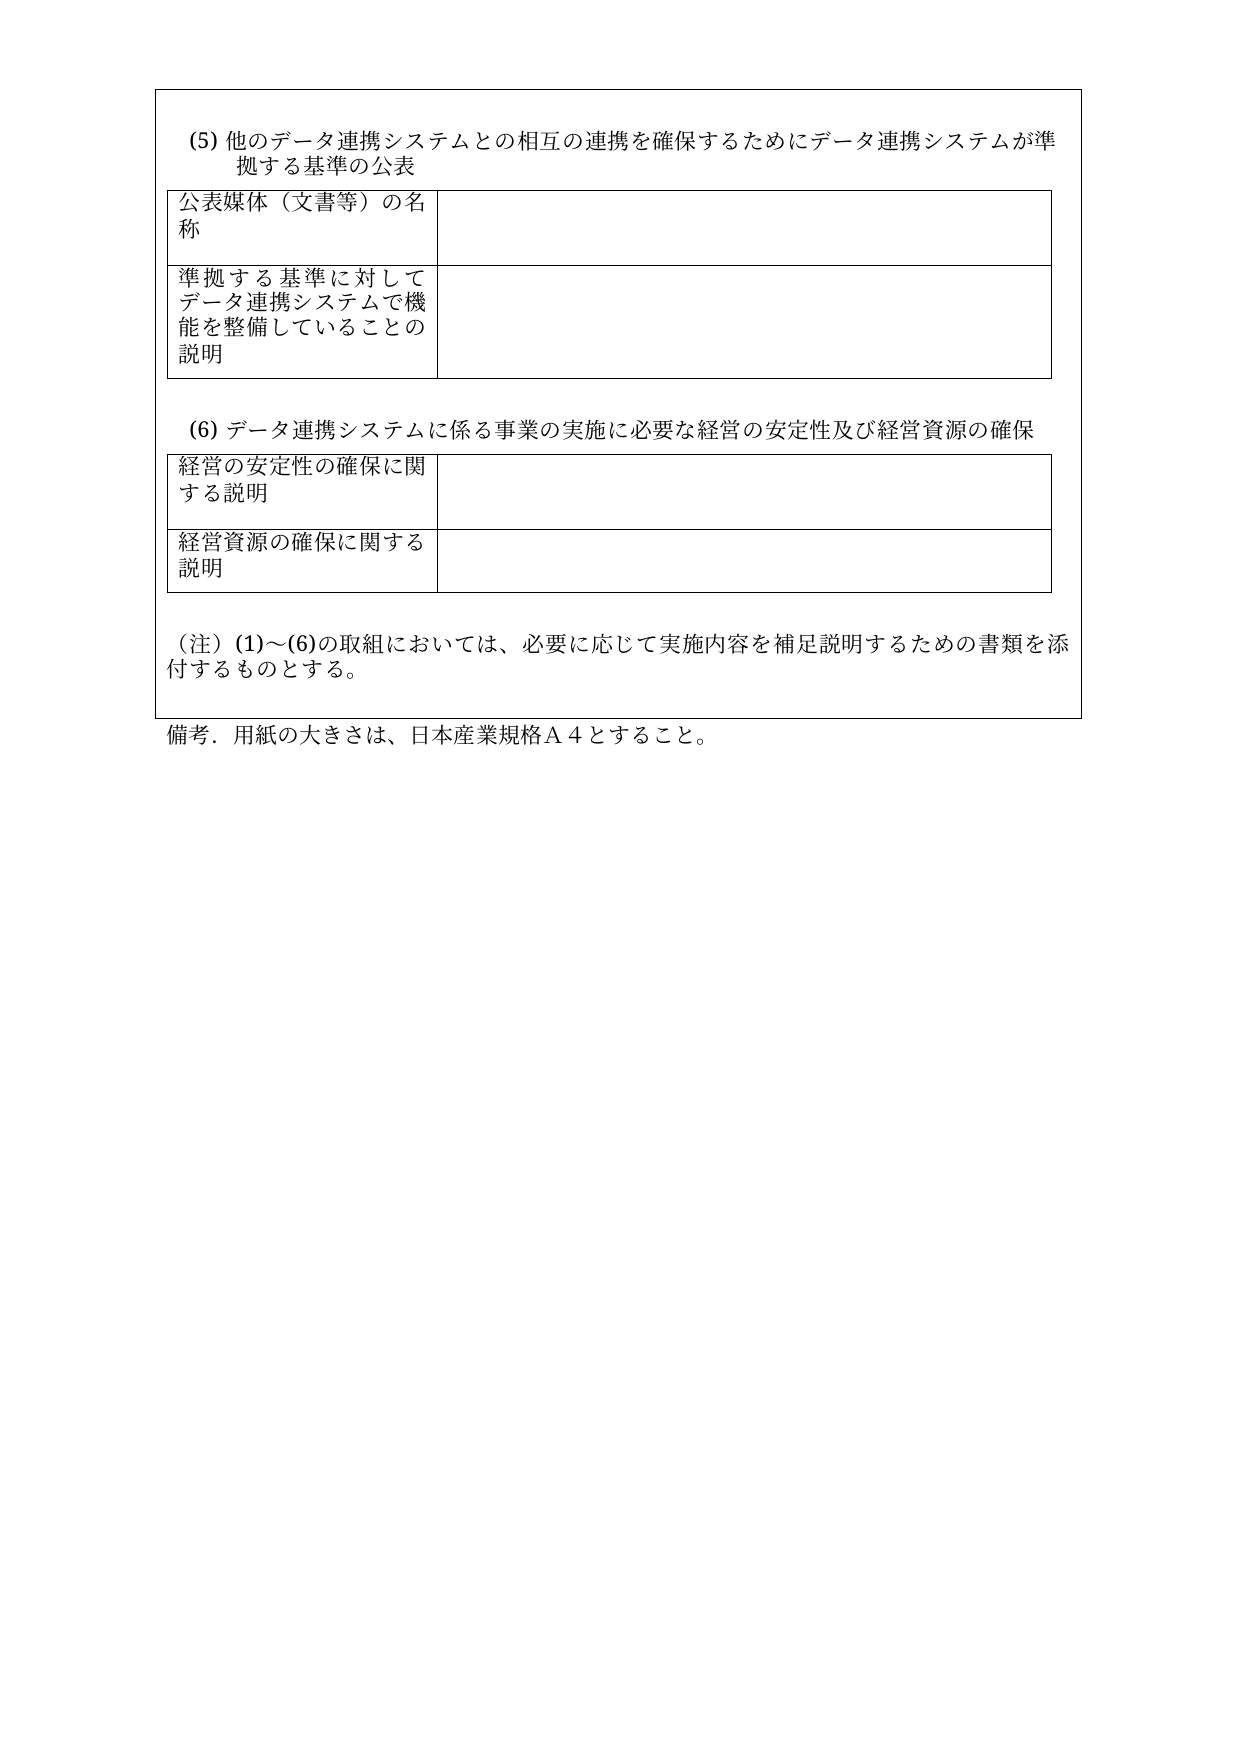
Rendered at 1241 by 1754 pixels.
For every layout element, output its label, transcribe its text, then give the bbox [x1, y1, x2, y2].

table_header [156, 90, 1081, 717]
text 備考．用紙の大きさは、日本産業規格Ａ４とすること。 [167, 719, 1070, 750]
